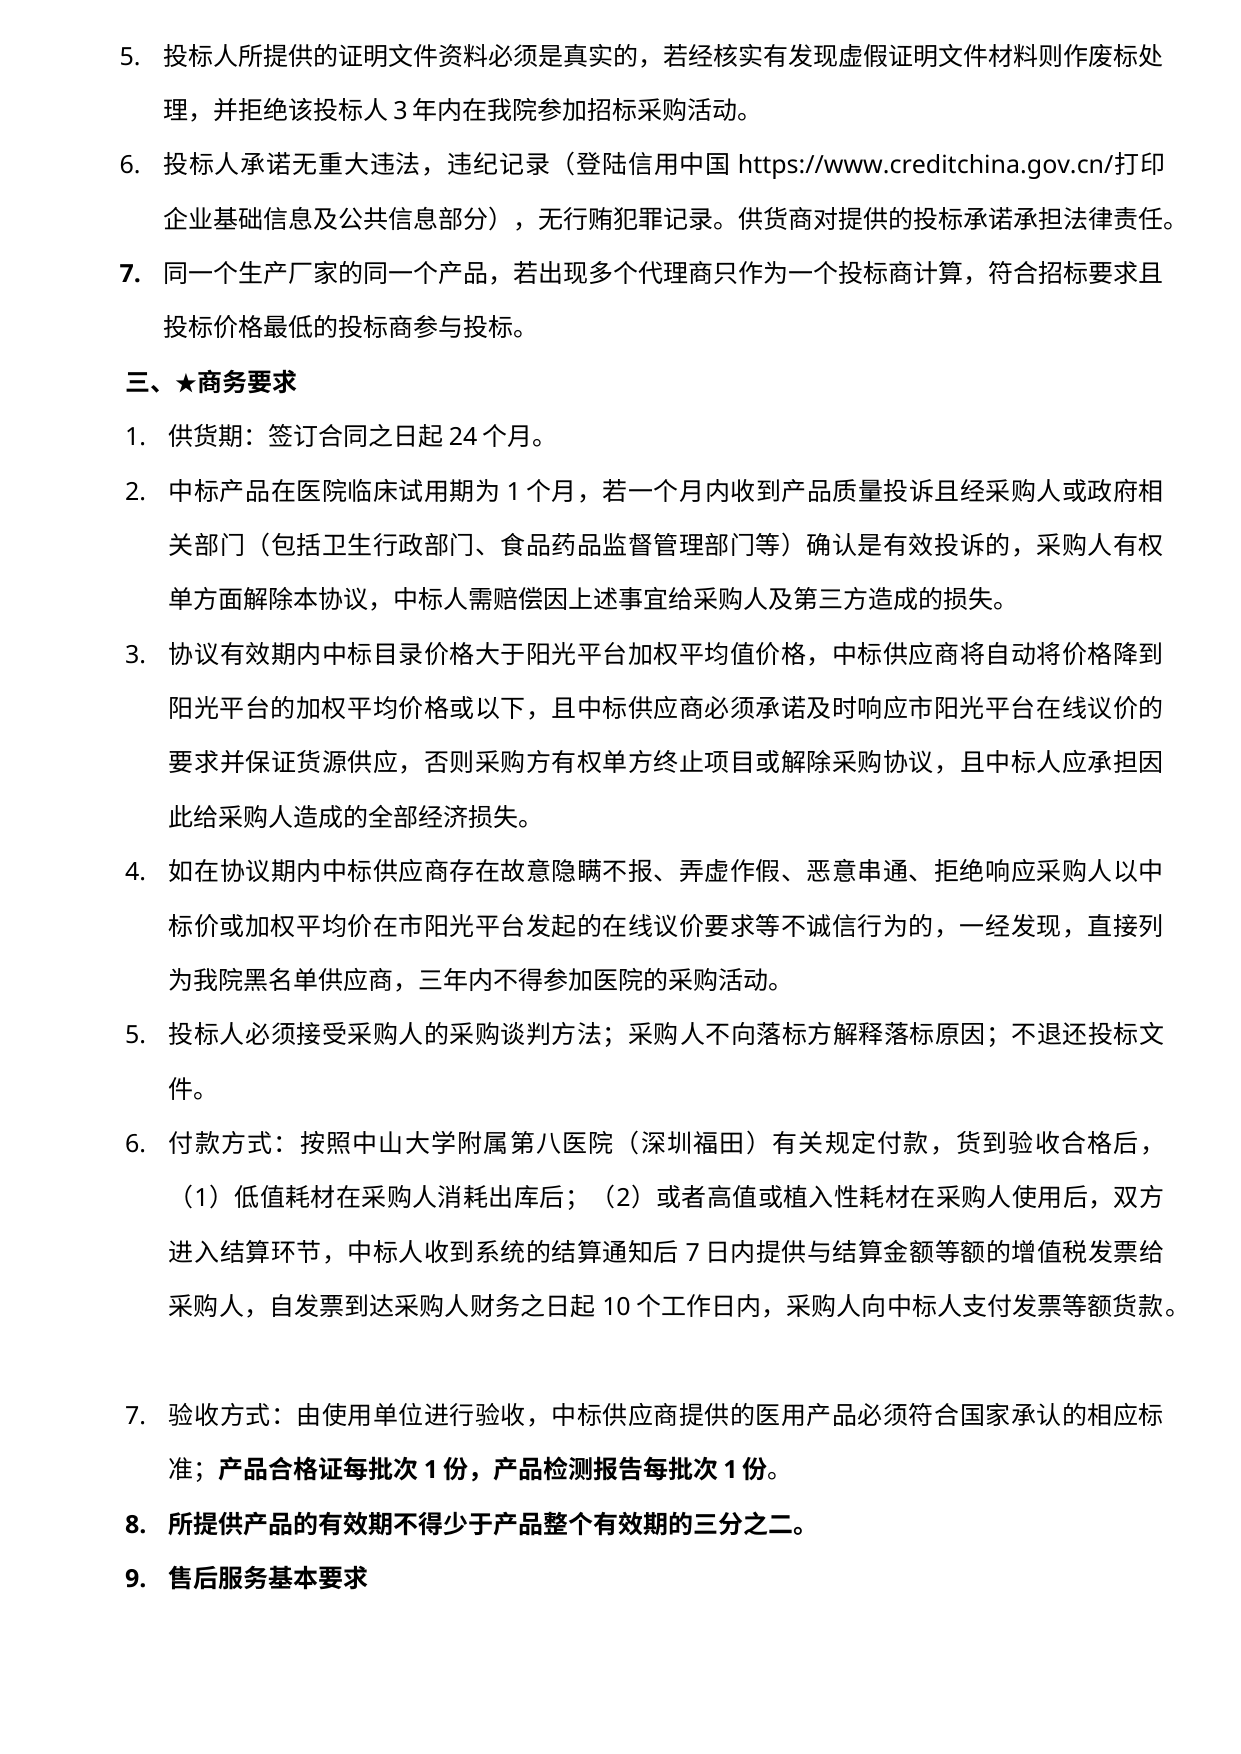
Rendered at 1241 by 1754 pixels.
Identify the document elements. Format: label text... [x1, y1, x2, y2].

list 如在协议期内中标供应商存在故意隐瞒不报、弄虚作假、恶意串通、拒绝响应采购人以中标价或加权平均价在市阳光平台发起的在线议价要求等不诚信行为的，一经发现，直接列为我院黑名单供应商，三年内不得参加医院的采购活动。 [125, 852, 1165, 997]
list 三、★商务要求 [125, 362, 1165, 398]
list 投标人必须接受采购人的采购谈判方法；采购人不向落标方解释落标原因；不退还投标文件。 [125, 1015, 1165, 1105]
list 供货期：签订合同之日起24个月。 [125, 417, 1165, 453]
list 协议有效期内中标目录价格大于阳光平台加权平均值价格，中标供应商将自动将价格降到阳光平台的加权平均价格或以下，且中标供应商必须承诺及时响应市阳光平台在线议价的要求并保证货源供应，否则采购方有权单方终止项目或解除采购协议，且中标人应承担因此给采购人造成的全部经济损失。 [125, 634, 1165, 833]
list 所提供产品的有效期不得少于产品整个有效期的三分之二。 [125, 1504, 1165, 1540]
list 付款方式：按照中山大学附属第八医院（深圳福田）有关规定付款，货到验收合格后，（1）低值耗材在采购人消耗出库后；（2）或者高值或植入性耗材在采购人使用后，双方进入结算环节，中标人收到系统的结算通知后7日内提供与结算金额等额的增值税发票给采购人，自发票到达采购人财务之日起10个工作日内，采购人向中标人支付发票等额货款。 [125, 1123, 1165, 1377]
list 售后服务基本要求 [125, 1558, 1165, 1595]
list 同一个生产厂家的同一个产品，若出现多个代理商只作为一个投标商计算，符合招标要求且投标价格最低的投标商参与投标。 [119, 253, 1165, 344]
list 验收方式：由使用单位进行验收，中标供应商提供的医用产品必须符合国家承认的相应标准；产品合格证每批次1份，产品检测报告每批次1份。 [125, 1395, 1165, 1486]
list 投标人承诺无重大违法，违纪记录（登陆信用中国https://www.creditchina.gov.cn/打印企业基础信息及公共信息部分），无行贿犯罪记录。供货商对提供的投标承诺承担法律责任。 [119, 145, 1165, 235]
list 投标人所提供的证明文件资料必须是真实的，若经核实有发现虚假证明文件材料则作废标处理，并拒绝该投标人3年内在我院参加招标采购活动。 [119, 36, 1165, 127]
list 中标产品在医院临床试用期为1个月，若一个月内收到产品质量投诉且经采购人或政府相关部门（包括卫生行政部门、食品药品监督管理部门等）确认是有效投诉的，采购人有权单方面解除本协议，中标人需赔偿因上述事宜给采购人及第三方造成的损失。 [125, 471, 1165, 616]
